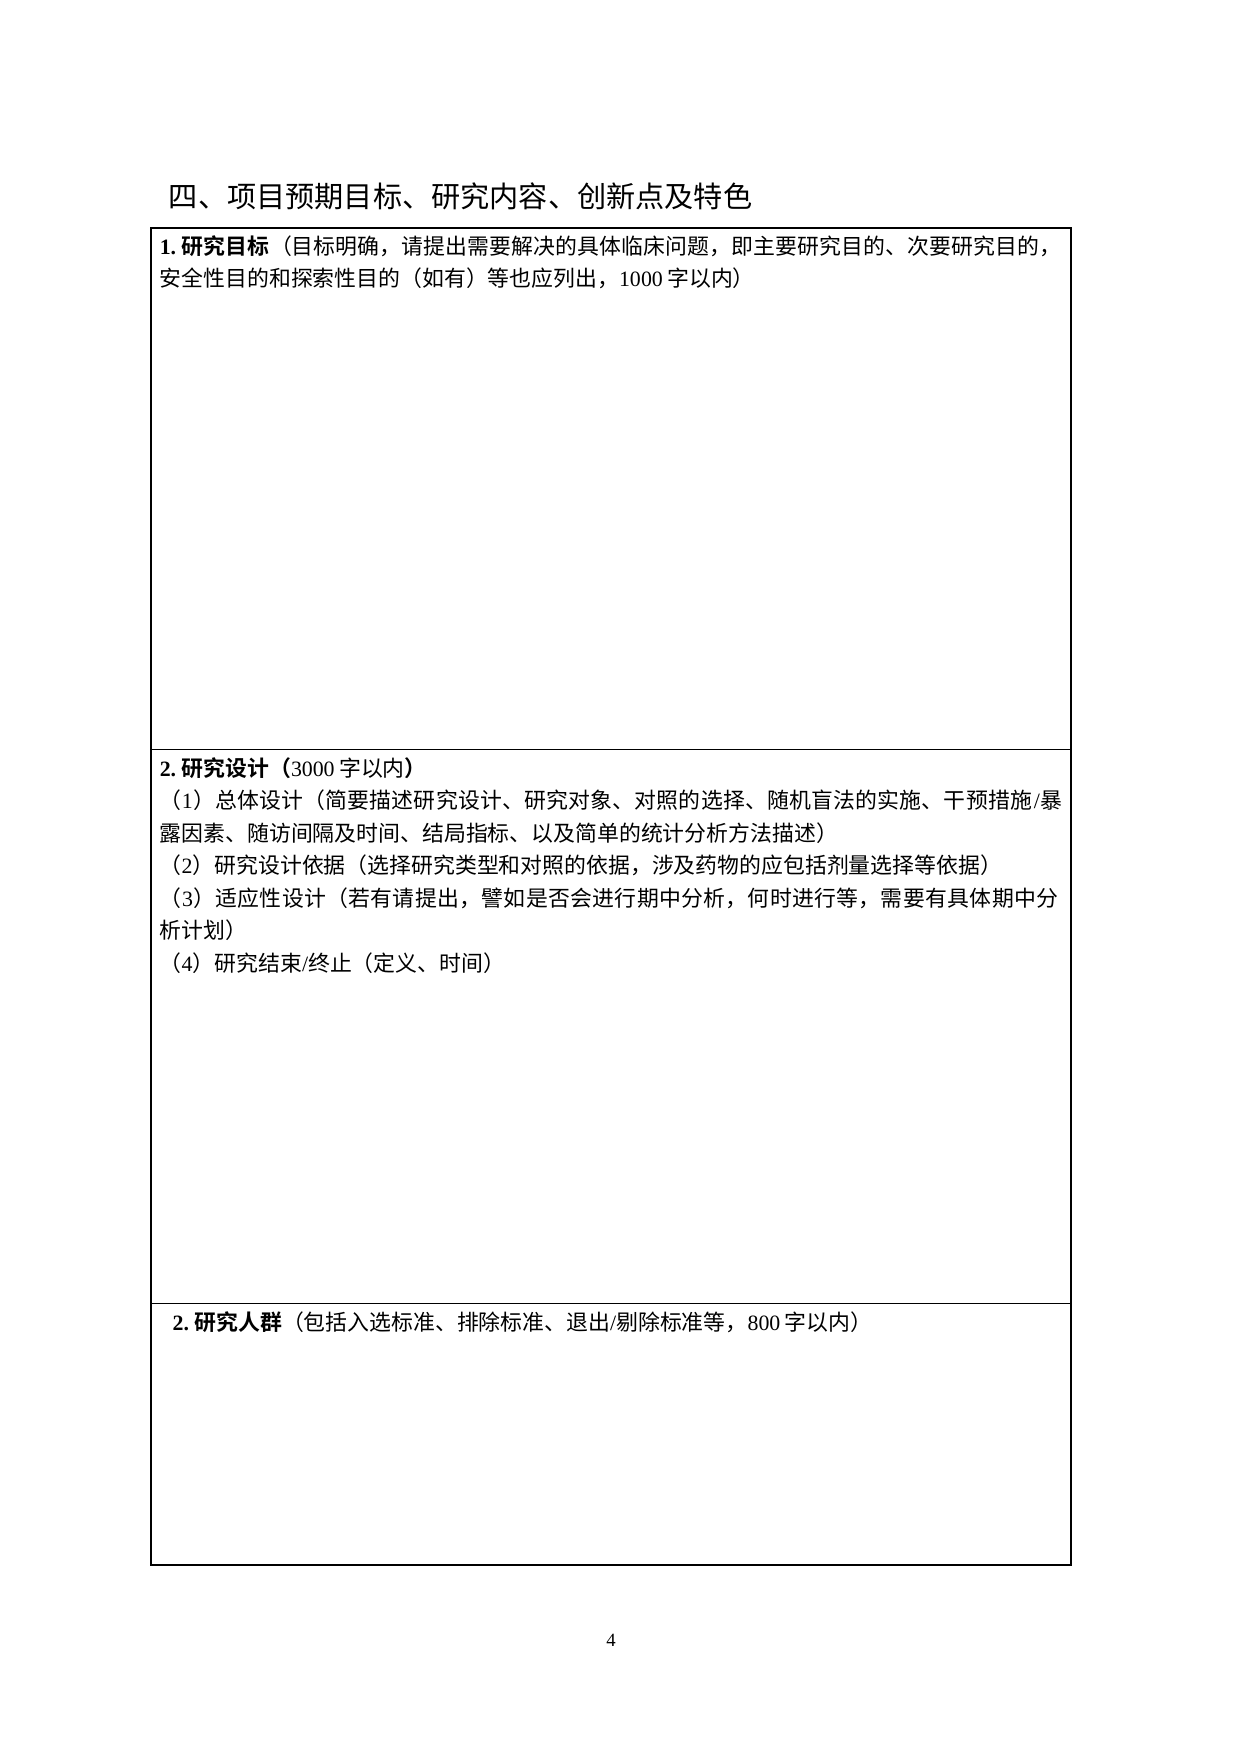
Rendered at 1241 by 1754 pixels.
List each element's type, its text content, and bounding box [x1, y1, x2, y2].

text 四、项目预期目标、研究内容、创新点及特色 [169, 162, 1053, 227]
table_header 1. 研究目标（目标明确，请提出需要解决的具体临床问题，即主要研究目的、次要研究目的，安全性目的和探索性目的（如有）等也应列出，1000字以内） [152, 229, 1070, 748]
table_cell 2. 研究设计（3000字以内） （1）总体设计（简要描述研究设计、研究对象、对照的选择、随机盲法的实施、干预措施/暴露因素、随访间隔及时间、结局指标、以及简单的统计分析方法描述） （2）研究设计依据（选择研究类型和对照的依据，涉及药物的应包括剂量选择等依据） （3）适应性设计（若有请提出，譬如是否会进行期中分析，何时进行等，需要有具体期中分析计划） （4）研究结束/终止（定义、时间） [152, 750, 1070, 1303]
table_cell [152, 1304, 1070, 1564]
